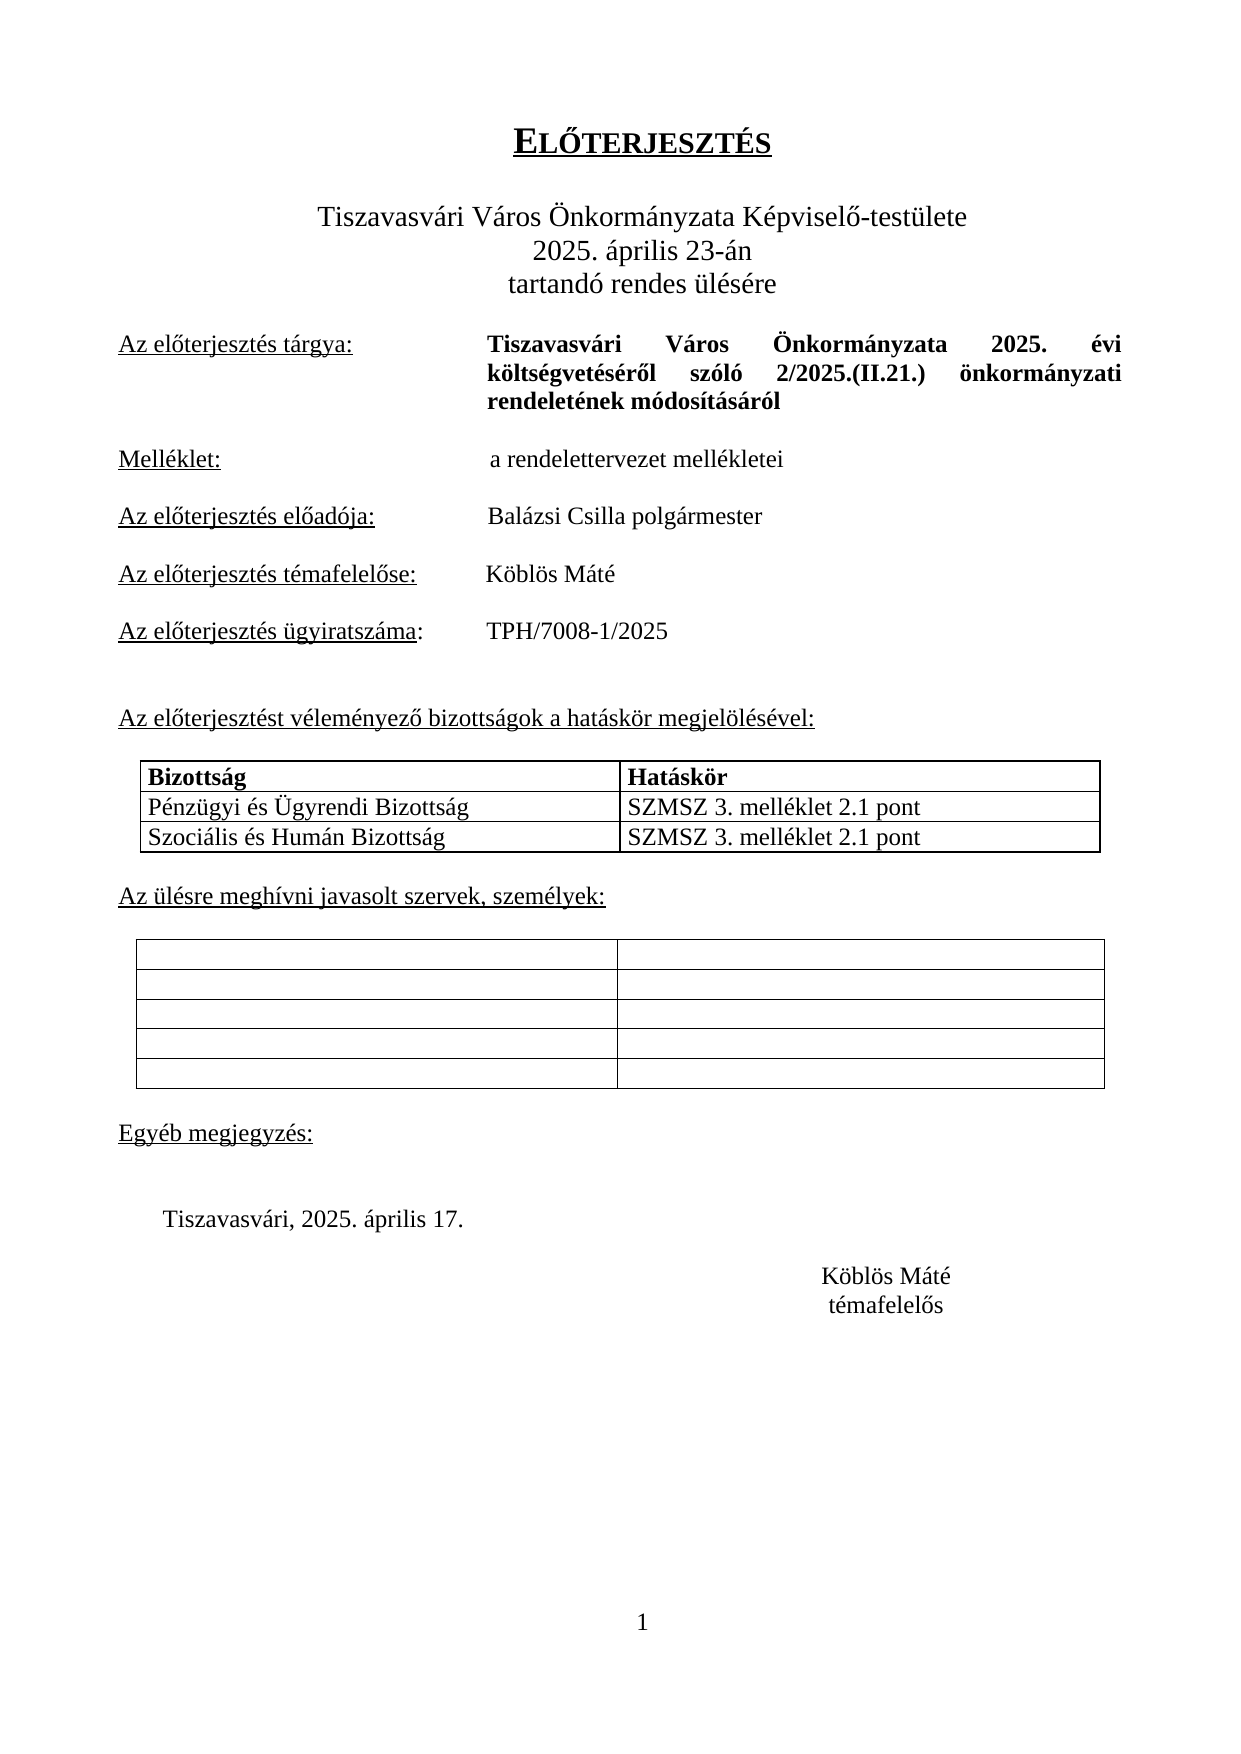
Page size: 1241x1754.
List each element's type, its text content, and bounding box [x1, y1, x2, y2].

text Az előterjesztés előadója: Balázsi Csilla polgármester [118, 501, 1122, 530]
text Az előterjesztés témafelelőse: Köblös Máté [118, 559, 1122, 588]
text Tiszavasvári Város Önkormányzata Képviselő-testülete [162, 199, 1122, 233]
title Előterjesztés [162, 118, 1122, 161]
text Az előterjesztés ügyiratszáma: TPH/7008-1/2025 [118, 616, 1122, 645]
table_cell Szociális és Humán Bizottság [141, 822, 619, 851]
text Köblös Máté [162, 1261, 1122, 1290]
text 2025. április 23-án [162, 233, 1122, 267]
table_cell SZMSZ 3. melléklet 2.1 pont [621, 822, 1099, 851]
text Egyéb megjegyzés: [118, 1118, 1122, 1146]
text Az ülésre meghívni javasolt szervek, személyek: [118, 881, 1122, 910]
table_cell Pénzügyi és Ügyrendi Bizottság [141, 792, 619, 821]
text Tiszavasvári, 2025. április 17. [162, 1204, 1122, 1233]
table_header Bizottság [141, 762, 619, 791]
table_cell [618, 1029, 1104, 1058]
text Az előterjesztést véleményező bizottságok a hatáskör megjelölésével: [118, 703, 1122, 731]
text Az előterjesztés tárgya: Tiszavasvári Város Önkormányzata 2025. évi költségvetéséről szóló 2/2025.(II.21.) önkormányzati rendeletének módosításáról [118, 329, 1122, 415]
table_cell [618, 1000, 1104, 1028]
table_cell [137, 1059, 617, 1088]
text témafelelős [162, 1290, 1122, 1319]
text Melléklet: a rendelettervezet mellékletei [118, 444, 1122, 473]
table_header [137, 940, 617, 969]
table_cell [137, 1000, 617, 1028]
table_cell [618, 970, 1104, 998]
table_header [618, 940, 1104, 969]
table_cell [137, 970, 617, 998]
table_cell SZMSZ 3. melléklet 2.1 pont [621, 792, 1099, 821]
table_header Hatáskör [621, 762, 1099, 791]
table_cell [137, 1029, 617, 1058]
text tartandó rendes ülésére [162, 267, 1122, 300]
table_cell [618, 1059, 1104, 1088]
